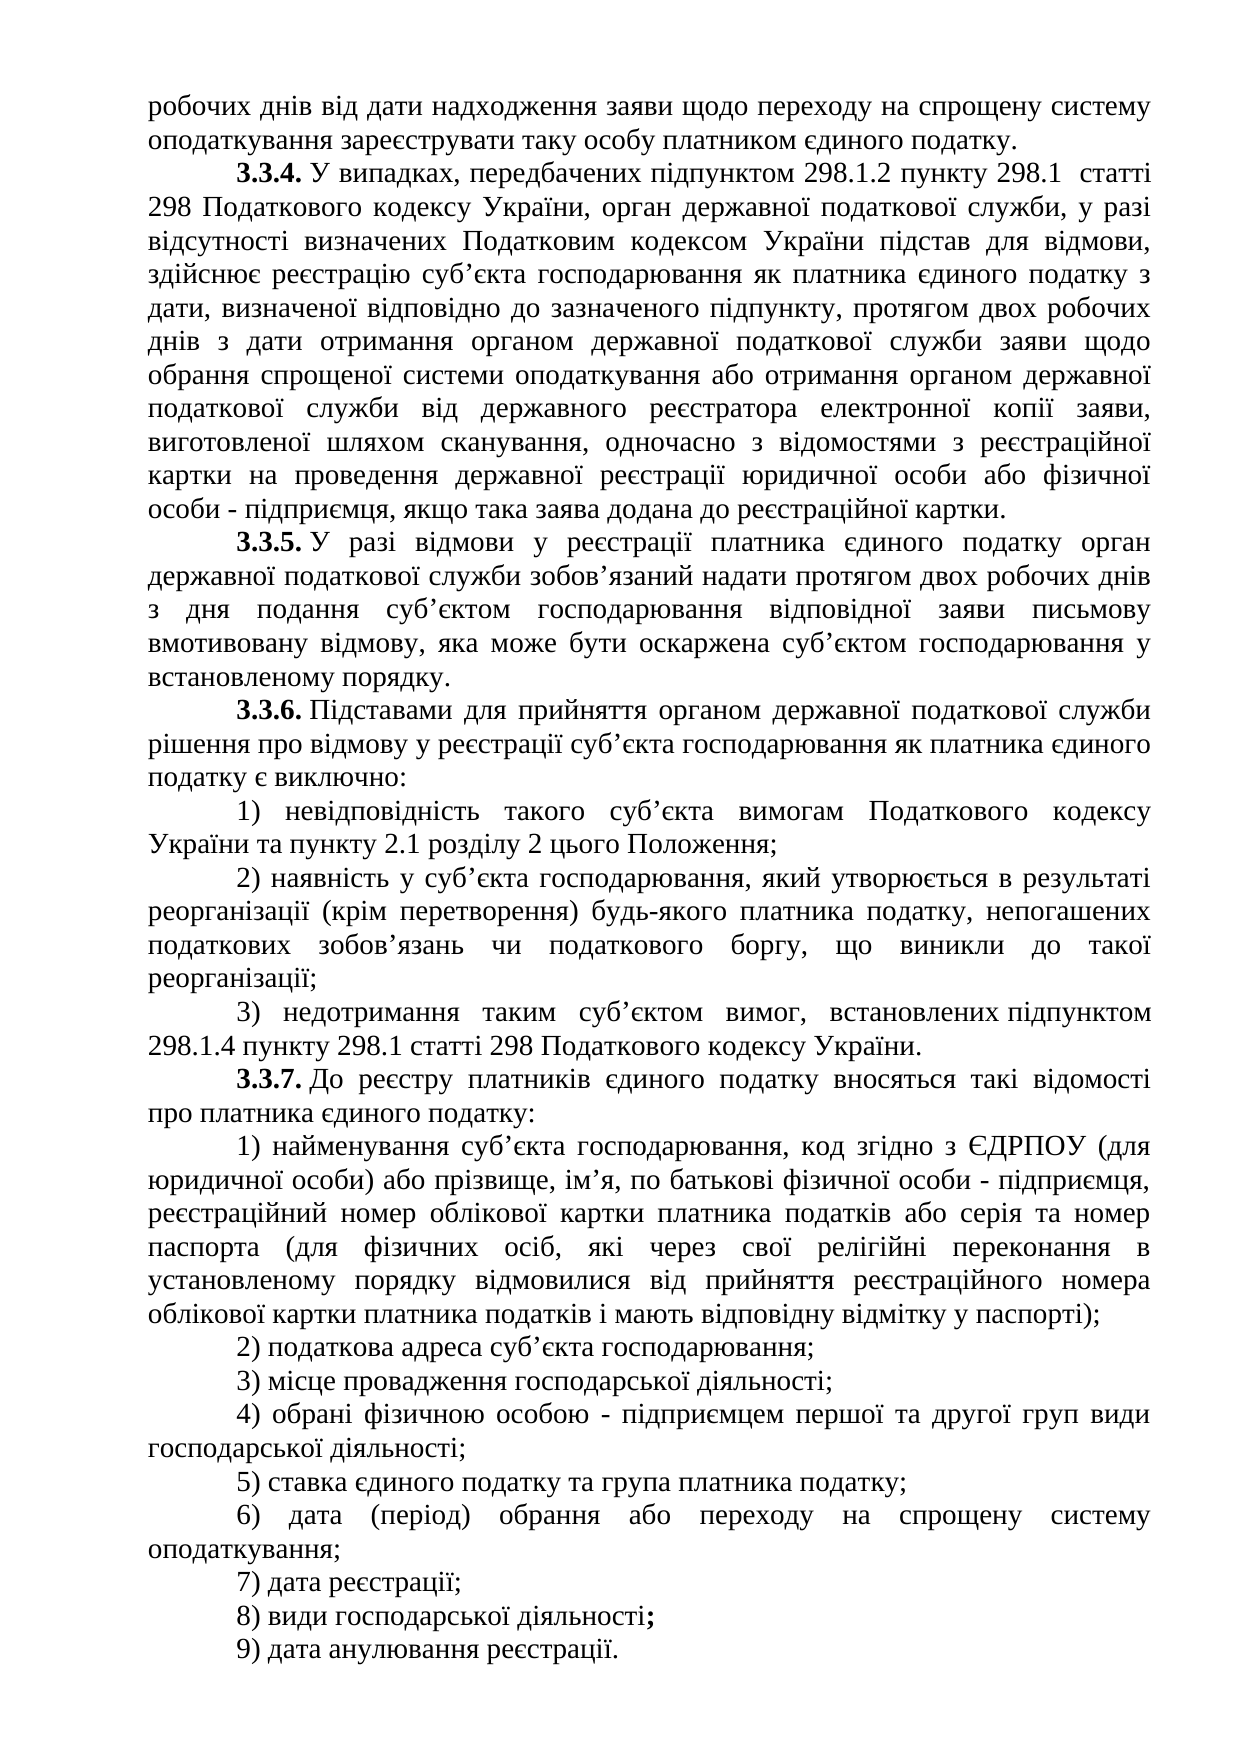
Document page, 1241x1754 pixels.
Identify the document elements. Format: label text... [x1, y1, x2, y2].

text 1) найменування суб’єкта господарювання, код згідно з ЄДРПОУ (для юридичної особи) або прізвище, ім’я, по батькові фізичної особи - підприємця, реєстраційний номер облікової картки платника податків або серія та номер паспорта (для фізичних осіб, які через свої релігійні переконання в установленому порядку відмовилися від прийняття реєстраційного номера облікової картки платника податків і мають відповідну відмітку у паспорті); [148, 1128, 1152, 1329]
text 8) види господарської діяльності; [148, 1598, 1152, 1631]
text 5) ставка єдиного податку та група платника податку; [148, 1464, 1152, 1497]
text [148, 88, 1152, 156]
text 6) дата (період) обрання або переходу на спрощену систему оподаткування; [148, 1497, 1152, 1564]
text 4) обрані фізичною особою - підприємцем першої та другої груп види господарської діяльності; [148, 1397, 1152, 1464]
text 3) місце провадження господарської діяльності; [148, 1363, 1152, 1397]
text 2) податкова адреса суб’єкта господарювання; [148, 1329, 1152, 1363]
text 2) наявність у суб’єкта господарювання, який утворюється в результаті реорганізації (крім перетворення) будь-якого платника податку, непогашених податкових зобов’язань чи податкового боргу, що виникли до такої реорганізації; [148, 860, 1152, 994]
text 1) невідповідність такого суб’єкта вимогам Податкового кодексу України та пункту 2.1 розділу 2 цього Положення; [148, 793, 1152, 860]
text 3.3.7. До реєстру платників єдиного податку вносяться такі відомості про платника єдиного податку: [148, 1061, 1152, 1128]
text 3) недотримання таким суб’єктом вимог, встановлених підпунктом 298.1.4 пункту 298.1 статті 298 Податкового кодексу України. [148, 994, 1152, 1061]
text 9) дата анулювання реєстрації. [148, 1631, 1152, 1665]
text 3.3.5. У разі відмови у реєстрації платника єдиного податку орган державної податкової служби зобов’язаний надати протягом двох робочих днів з дня подання суб’єктом господарювання відповідної заяви письмову вмотивовану відмову, яка може бути оскаржена суб’єктом господарювання у встановленому порядку. [148, 524, 1152, 692]
text 3.3.4. У випадках, передбачених підпунктом 298.1.2 пункту 298.1 статті 298 Податкового кодексу України, орган державної податкової служби, у разі відсутності визначених Податковим кодексом України підстав для відмови, здійснює реєстрацію суб’єкта господарювання як платника єдиного податку з дати, визначеної відповідно до зазначеного підпункту, протягом двох робочих днів з дати отримання органом державної податкової служби заяви щодо обрання спрощеної системи оподаткування або отримання органом державної податкової служби від державного реєстратора електронної копії заяви, виготовленої шляхом сканування, одночасно з відомостями з реєстраційної картки на проведення державної реєстрації юридичної особи або фізичної особи - підприємця, якщо така заява додана до реєстраційної картки. [148, 156, 1152, 524]
text 3.3.6. Підставами для прийняття органом державної податкової служби рішення про відмову у реєстрації суб’єкта господарювання як платника єдиного податку є виключно: [148, 692, 1152, 793]
text 7) дата реєстрації; [148, 1564, 1152, 1598]
